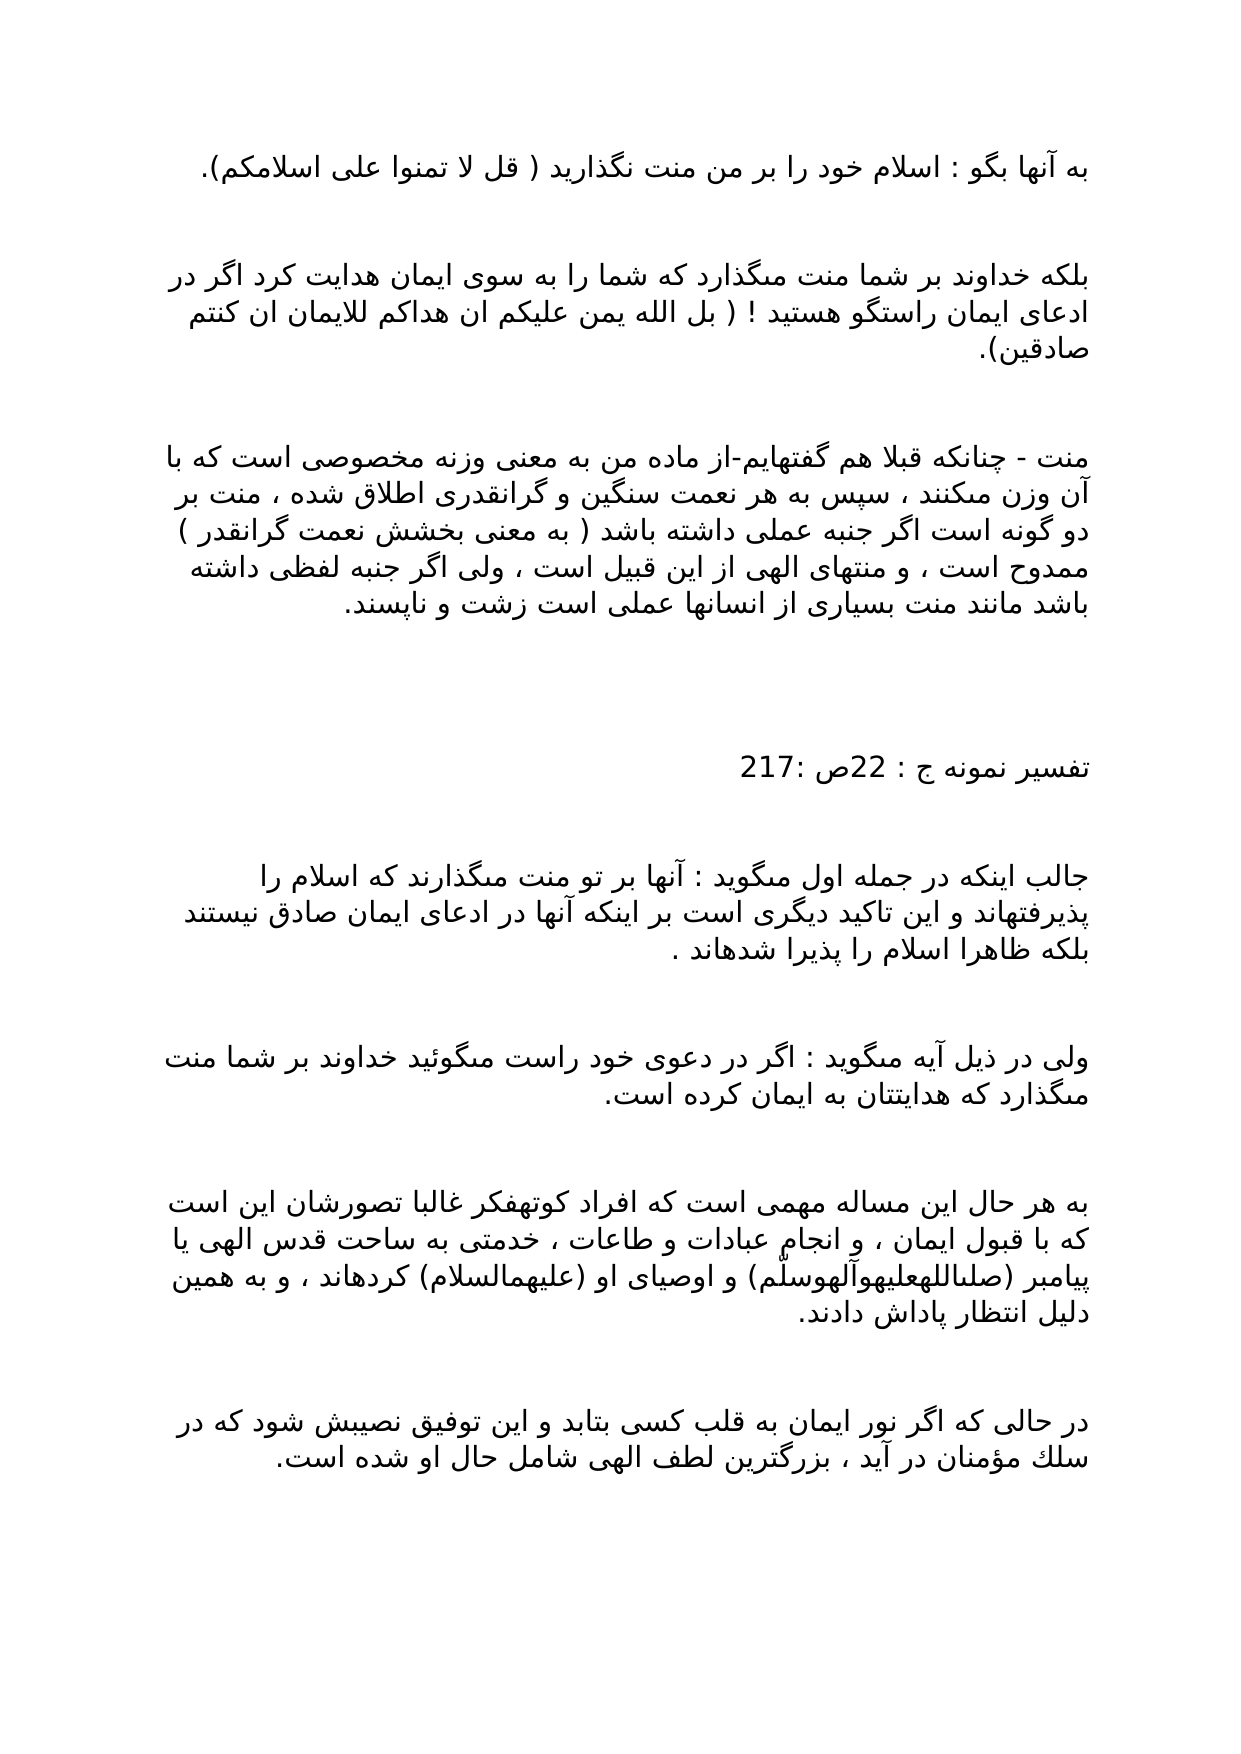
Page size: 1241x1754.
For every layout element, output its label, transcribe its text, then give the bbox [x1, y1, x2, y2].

text منت - چنانكه قبلا هم گفته‏ايم-از ماده من به معنى وزنه مخصوصى است كه با آن وزن مى‏كنند ، سپس به هر نعمت سنگين و گرانقدرى اطلاق شده ، منت بر دو گونه است اگر جنبه عملى داشته باشد ( به معنى بخشش نعمت گرانقدر ) ممدوح است ، و منت‏هاى الهى از اين قبيل است ، ولى اگر جنبه لفظى داشته باشد مانند منت بسيارى از انسانها عملى است زشت و ناپسند. [150, 440, 1090, 621]
text تفسير نمونه ج : 22ص :217 [150, 750, 1090, 784]
text بلكه خداوند بر شما منت مى‏گذارد كه شما را به سوى ايمان هدايت كرد اگر در ادعاى ايمان راستگو هستيد ! ( بل الله يمن عليكم ان هداكم للايمان ان كنتم صادقين). [150, 258, 1090, 366]
text در حالى كه اگر نور ايمان به قلب كسى بتابد و اين توفيق نصيبش شود كه در سلك مؤمنان در آيد ، بزرگترين لطف الهى شامل حال او شده است. [150, 1404, 1090, 1475]
text به آنها بگو : اسلام خود را بر من منت نگذاريد ( قل لا تمنوا على اسلامكم). [150, 150, 1090, 184]
text ولى در ذيل آيه مى‏گويد : اگر در دعوى خود راست مى‏گوئيد خداوند بر شما منت مى‏گذارد كه هدايتتان به ايمان كرده است. [150, 1041, 1090, 1111]
text به هر حال اين مساله مهمى است كه افراد كوته‏فكر غالبا تصورشان اين است كه با قبول ايمان ، و انجام عبادات و طاعات ، خدمتى به ساحت قدس الهى يا پيامبر (صلى‏الله‏عليه‏وآله‏وسلّم‏) و اوصياى او (عليهم‏السلام‏) كرده‏اند ، و به همين دليل انتظار پاداش دادند. [150, 1186, 1090, 1330]
text جالب اينكه در جمله اول مى‏گويد : آنها بر تو منت مى‏گذارند كه اسلام را پذيرفته‏اند و اين تاكيد ديگرى است بر اينكه آنها در ادعاى ايمان صادق نيستند بلكه ظاهرا اسلام را پذيرا شده‏اند . [150, 859, 1090, 966]
